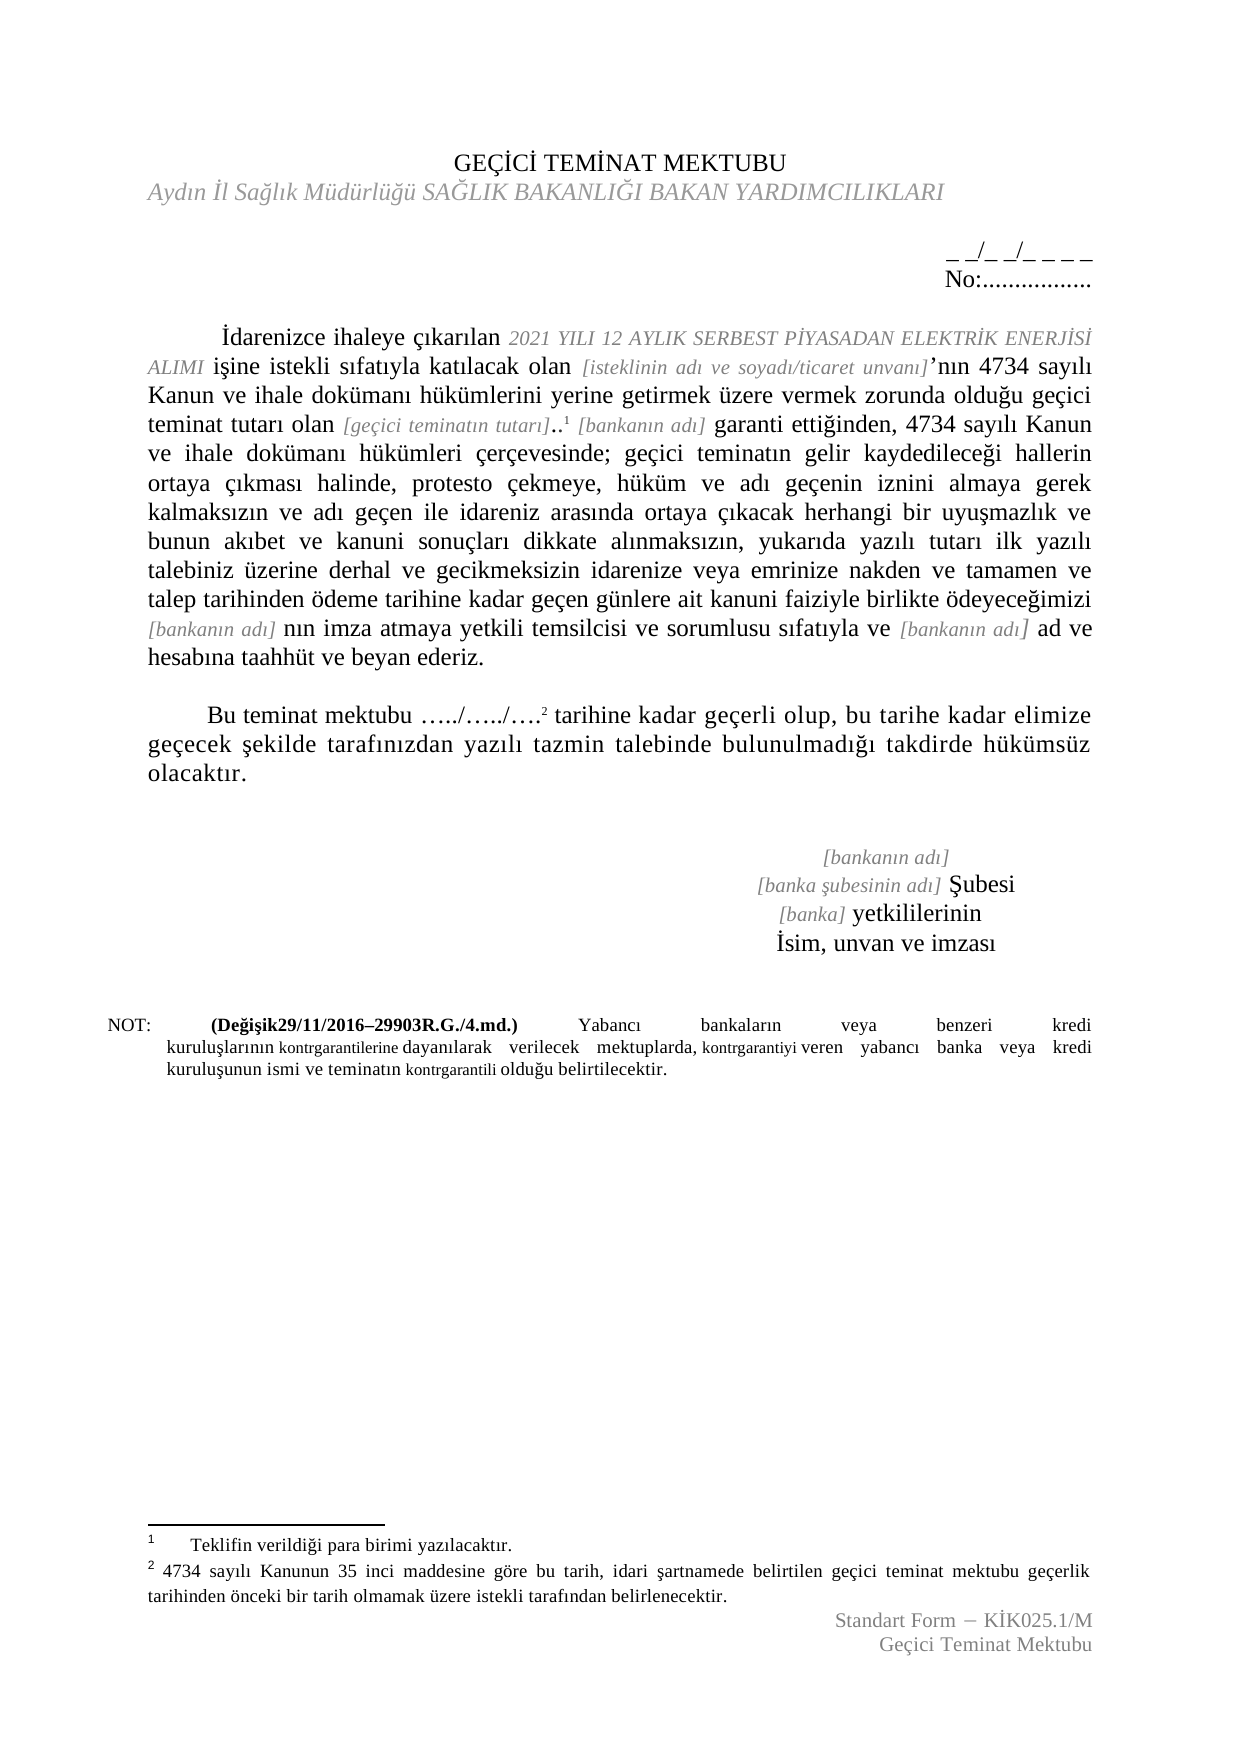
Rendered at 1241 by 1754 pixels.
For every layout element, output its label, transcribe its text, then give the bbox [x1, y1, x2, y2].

text [banka şubesinin adı] Şubesi [679, 869, 1092, 898]
text Aydın İl Sağlık Müdürlüğü SAĞLIK BAKANLIĞI BAKAN YARDIMCILIKLARI [148, 177, 1092, 206]
text _ _/_ _/_ _ _ _ [148, 235, 1092, 264]
subtitle GEÇİCİ TEMİNAT MEKTUBU [148, 148, 1092, 177]
text No:................. [148, 264, 1092, 293]
text [banka] yetkililerinin [148, 898, 1092, 927]
text NOT: (Değişik29/11/2016–29903R.G./4.md.) Yabancı bankaların veya benzeri kredi kuruluşlarının kontrgarantilerine dayanılarak verilecek mektuplarda, kontrgarantiyi veren yabancı banka veya kredi kuruluşunun ismi ve teminatın kontrgarantili olduğu belirtilecektir. [107, 1014, 1092, 1080]
text [bankanın adı] [679, 845, 1092, 869]
text Bu teminat mektubu …../…../…. tarihine kadar geçerli olup, bu tarihe kadar elimize geçecek şekilde tarafınızdan yazılı tazmin talebinde bulunulmadığı takdirde hükümsüz olacaktır. [148, 700, 1092, 787]
text İdarenizce ihaleye çıkarılan 2021 YILI 12 AYLIK SERBEST PİYASADAN ELEKTRİK ENERJİSİ ALIMI işine istekli sıfatıyla katılacak olan [isteklinin adı ve soyadı/ticaret unvanı]’nın 4734 sayılı Kanun ve ihale dokümanı hükümlerini yerine getirmek üzere vermek zorunda olduğu geçici teminat tutarı olan [geçici teminatın tutarı].. [bankanın adı] garanti ettiğinden, 4734 sayılı Kanun ve ihale dokümanı hükümleri çerçevesinde; geçici teminatın gelir kaydedileceği hallerin ortaya çıkması halinde, protesto çekmeye, hüküm ve adı geçenin iznini almaya gerek kalmaksızın ve adı geçen ile idareniz arasında ortaya çıkacak herhangi bir uyuşmazlık ve bunun akıbet ve kanuni sonuçları dikkate alınmaksızın, yukarıda yazılı tutarı ilk yazılı talebiniz üzerine derhal ve gecikmeksizin idarenize veya emrinize nakden ve tamamen ve talep tarihinden ödeme tarihine kadar geçen günlere ait kanuni faiziyle birlikte ödeyeceğimizi [bankanın adı] nın imza atmaya yetkili temsilcisi ve sorumlusu sıfatıyla ve [bankanın adı] ad ve hesabına taahhüt ve beyan ederiz. [148, 322, 1092, 671]
text İsim, unvan ve imzası [679, 927, 1092, 956]
